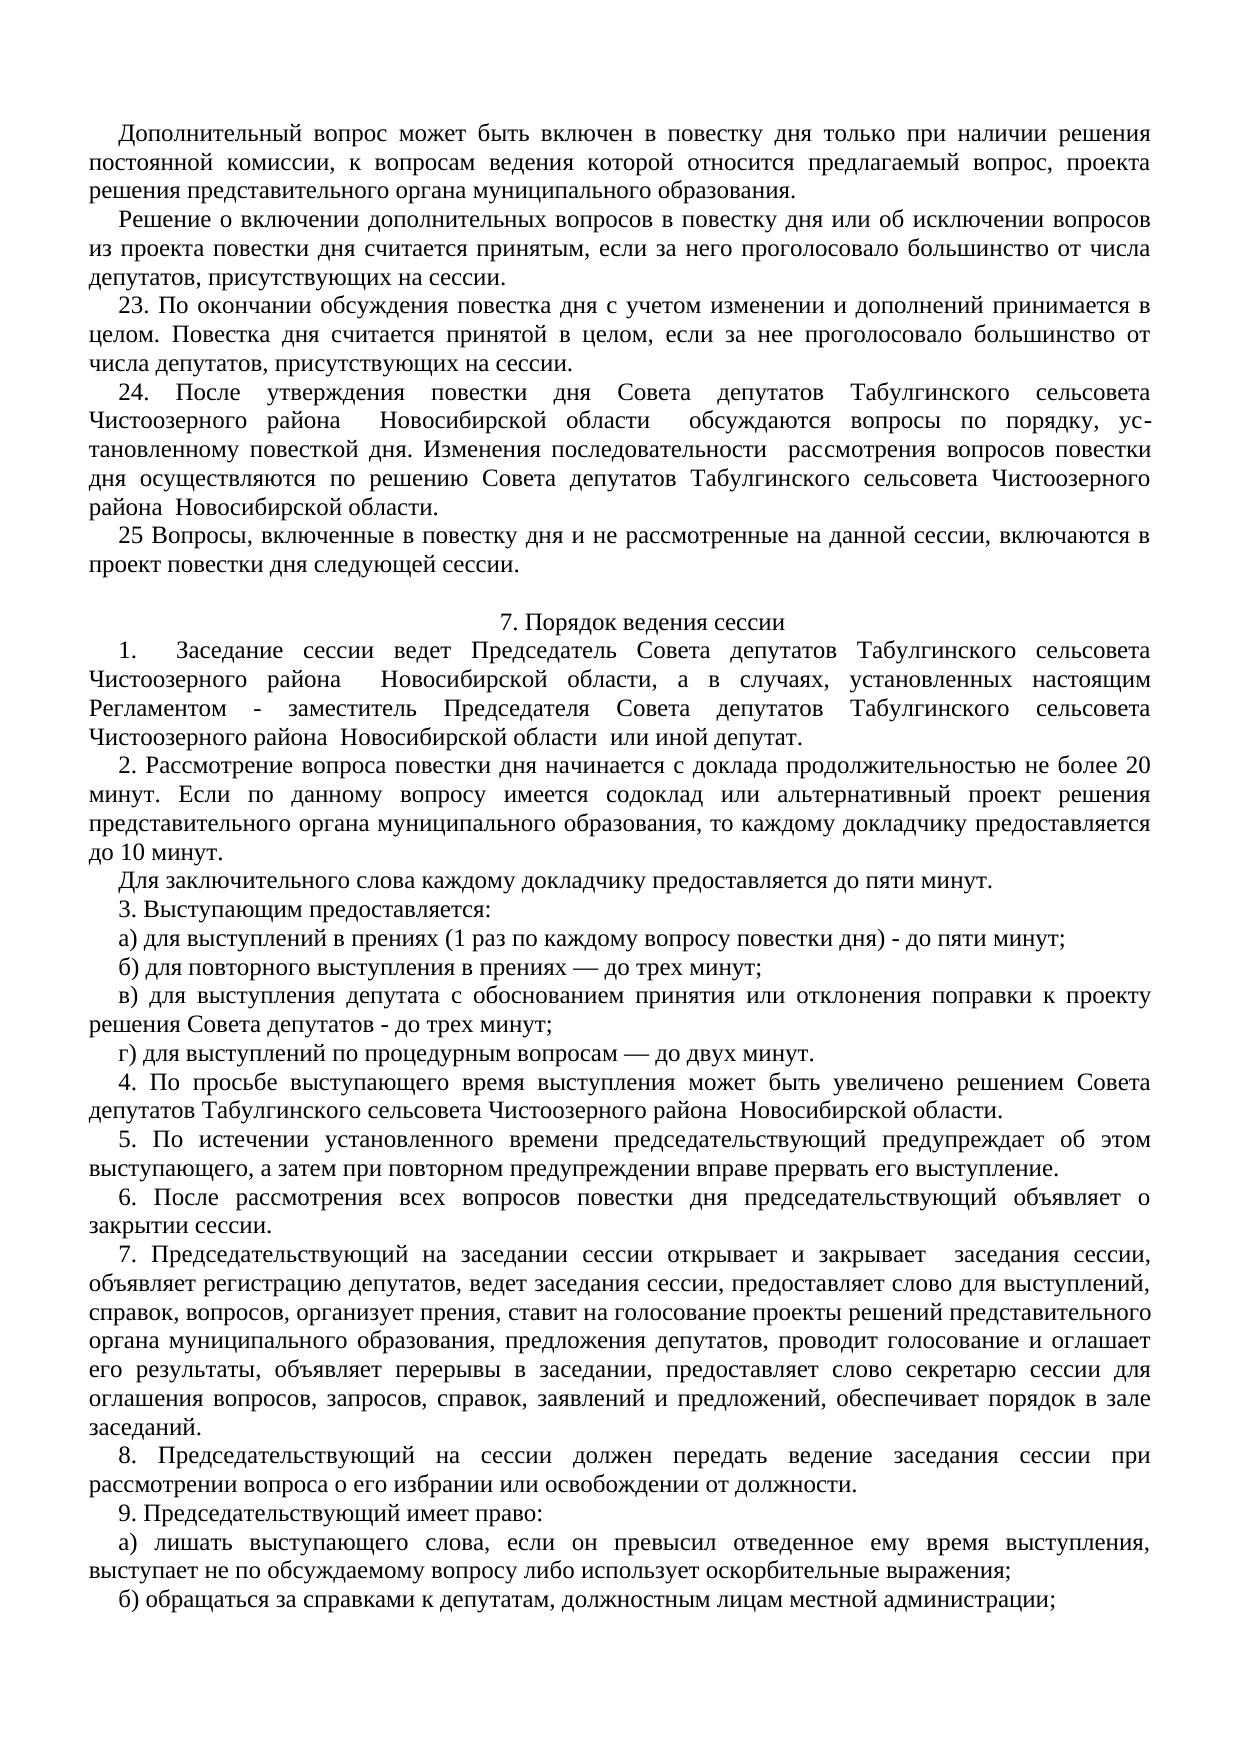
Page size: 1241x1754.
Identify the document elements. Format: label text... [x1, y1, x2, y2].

text б) для повторного выступления в прениях — до трех минут; [88, 952, 1152, 981]
text а) для выступлений в прениях (1 раз по каждому вопросу повестки дня) - до пяти минут; [88, 923, 1152, 952]
text Дополнительный вопрос может быть включен в повестку дня только при наличии решения постоянной комиссии, к вопросам ведения которой относится предлагаемый вопрос, проекта решения представительного органа муниципального образования. [88, 118, 1152, 204]
text 3. Выступающим предоставляется: [88, 894, 1152, 923]
text 25 Вопросы, включенные в повестку дня и не рассмотренные на данной сессии, включаются в проект повестки дня следующей сессии. [88, 521, 1152, 578]
text 7. Порядок ведения сессии [88, 607, 1152, 636]
text 5. По истечении установленного времени председательствующий предупреждает об этом выступающего, а затем при повторном предупреждении вправе прервать его выступление. [88, 1124, 1152, 1182]
text 2. Рассмотрение вопроса повестки дня начинается с доклада продолжительностью не более 20 минут. Если по данному вопросу имеется содоклад или альтернативный проект решения представительного органа муниципального образования, то каждому докладчику предоставляется до 10 минут. [88, 751, 1152, 866]
text 9. Председательствующий имеет право: [88, 1498, 1152, 1527]
text в) для выступления депутата с обоснованием принятия или отклонения поправки к проекту решения Совета депутатов - до трех минут; [88, 981, 1152, 1038]
text 4. По просьбе выступающего время выступления может быть увеличено решением Совета депутатов Табулгинского сельсовета Чистоозерного района Новосибирской области. [88, 1067, 1152, 1124]
text 24. После утверждения повестки дня Совета депутатов Табулгинского сельсовета Чистоозерного района Новосибирской области обсуждаются вопросы по порядку, установленному повесткой дня. Изменения последовательности рассмотрения вопросов повестки дня осуществляются по решению Совета депутатов Табулгинского сельсовета Чистоозерного района Новосибирской области. [88, 377, 1152, 521]
text Для заключительного слова каждому докладчику предоставляется до пяти минут. [88, 866, 1152, 894]
text 6. После рассмотрения всех вопросов повестки дня председательствующий объявляет о закрытии сессии. [88, 1182, 1152, 1239]
text г) для выступлений по процедурным вопросам — до двух минут. [88, 1038, 1152, 1067]
text Решение о включении дополнительных вопросов в повестку дня или об исключении вопросов из проекта повестки дня считается принятым, если за него проголосовало большинство от числа депутатов, присутствующих на сессии. [88, 204, 1152, 291]
text 23. По окончании обсуждения повестка дня с учетом изменении и дополнений принимается в целом. Повестка дня считается принятой в целом, если за нее проголосовало большинство от числа депутатов, присутствующих на сессии. [88, 291, 1152, 377]
text б) обращаться за справками к депутатам, должностным лицам местной администрации; [88, 1584, 1152, 1613]
text 1. Заседание сессии ведет Председатель Совета депутатов Табулгинского сельсовета Чистоозерного района Новосибирской области, а в случаях, установленных настоящим Регламентом - заместитель Председателя Совета депутатов Табулгинского сельсовета Чистоозерного района Новосибирской области или иной депутат. [88, 636, 1152, 751]
text 8. Председательствующий на сессии должен передать ведение заседания сессии при рассмотрении вопроса о его избрании или освобождении от должности. [88, 1441, 1152, 1498]
text а) лишать выступающего слова, если он превысил отведенное ему время выступления, выступает не по обсуждаемому вопросу либо использует оскорбительные выражения; [88, 1527, 1152, 1584]
text 7. Председательствующий на заседании сессии открывает и закрывает заседания сессии, объявляет регистрацию депутатов, ведет заседания сессии, предоставляет слово для выступлений, справок, вопросов, организует прения, ставит на голосование проекты решений представительного органа муниципального образования, предложения депутатов, проводит голосование и оглашает его результаты, объявляет перерывы в заседании, предоставляет слово секретарю сессии для оглашения вопросов, запросов, справок, заявлений и предложений, обеспечивает порядок в зале заседаний. [88, 1239, 1152, 1441]
